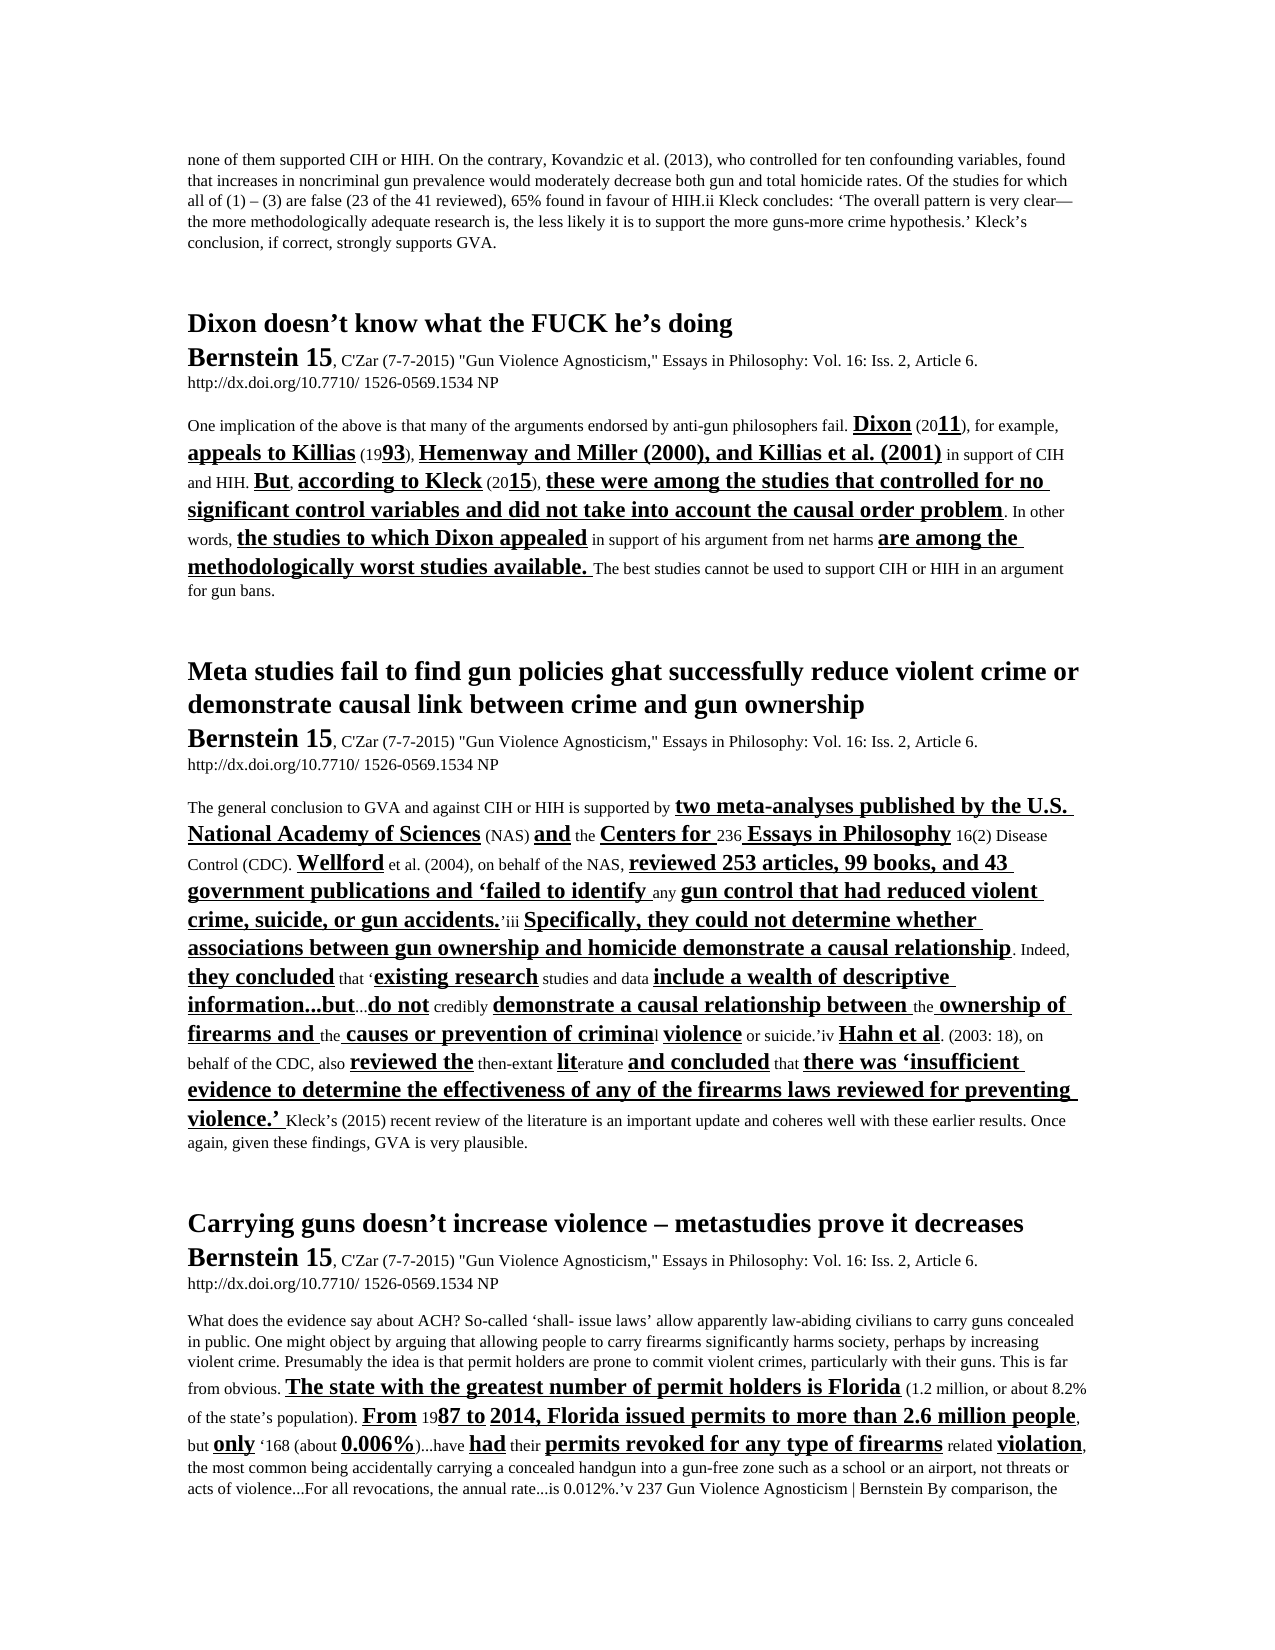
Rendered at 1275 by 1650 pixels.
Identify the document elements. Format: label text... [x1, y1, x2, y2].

subtitle Carrying guns doesn’t increase violence – metastudies prove it decreases [187, 1207, 1087, 1238]
subtitle Meta studies fail to find gun policies ghat successfully reduce violent crime or demonstrate causal link between crime and gun ownership [187, 655, 1087, 720]
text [187, 150, 1087, 252]
text The general conclusion to GVA and against CIH or HIH is supported by two meta-analyses published by the U.S. National Academy of Sciences (NAS) and the Centers for 236 Essays in Philosophy 16(2) Disease Control (CDC). Wellford et al. (2004), on behalf of the NAS, reviewed 253 articles, 99 books, and 43 government publications and ‘failed to identify any gun control that had reduced violent crime, suicide, or gun accidents.’iii Specifically, they could not determine whether associations between gun ownership and homicide demonstrate a causal relationship. Indeed, they concluded that ‘existing research studies and data include a wealth of descriptive information...but...do not credibly demonstrate a causal relationship between the ownership of firearms and the causes or prevention of criminal violence or suicide.’iv Hahn et al. (2003: 18), on behalf of the CDC, also reviewed the then-extant literature and concluded that there was ‘insufficient evidence to determine the effectiveness of any of the firearms laws reviewed for preventing violence.’ Kleck’s (2015) recent review of the literature is an important update and coheres well with these earlier results. Once again, given these findings, GVA is very plausible. [187, 792, 1087, 1152]
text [187, 1311, 1087, 1498]
text One implication of the above is that many of the arguments endorsed by anti-gun philosophers fail. Dixon (2011), for example, appeals to Killias (1993), Hemenway and Miller (2000), and Killias et al. (2001) in support of CIH and HIH. But, according to Kleck (2015), these were among the studies that controlled for no significant control variables and did not take into account the causal order problem. In other words, the studies to which Dixon appealed in support of his argument from net harms are among the methodologically worst studies available. The best studies cannot be used to support CIH or HIH in an argument for gun bans. [187, 411, 1087, 600]
subtitle Dixon doesn’t know what the FUCK he’s doing [187, 307, 1087, 338]
